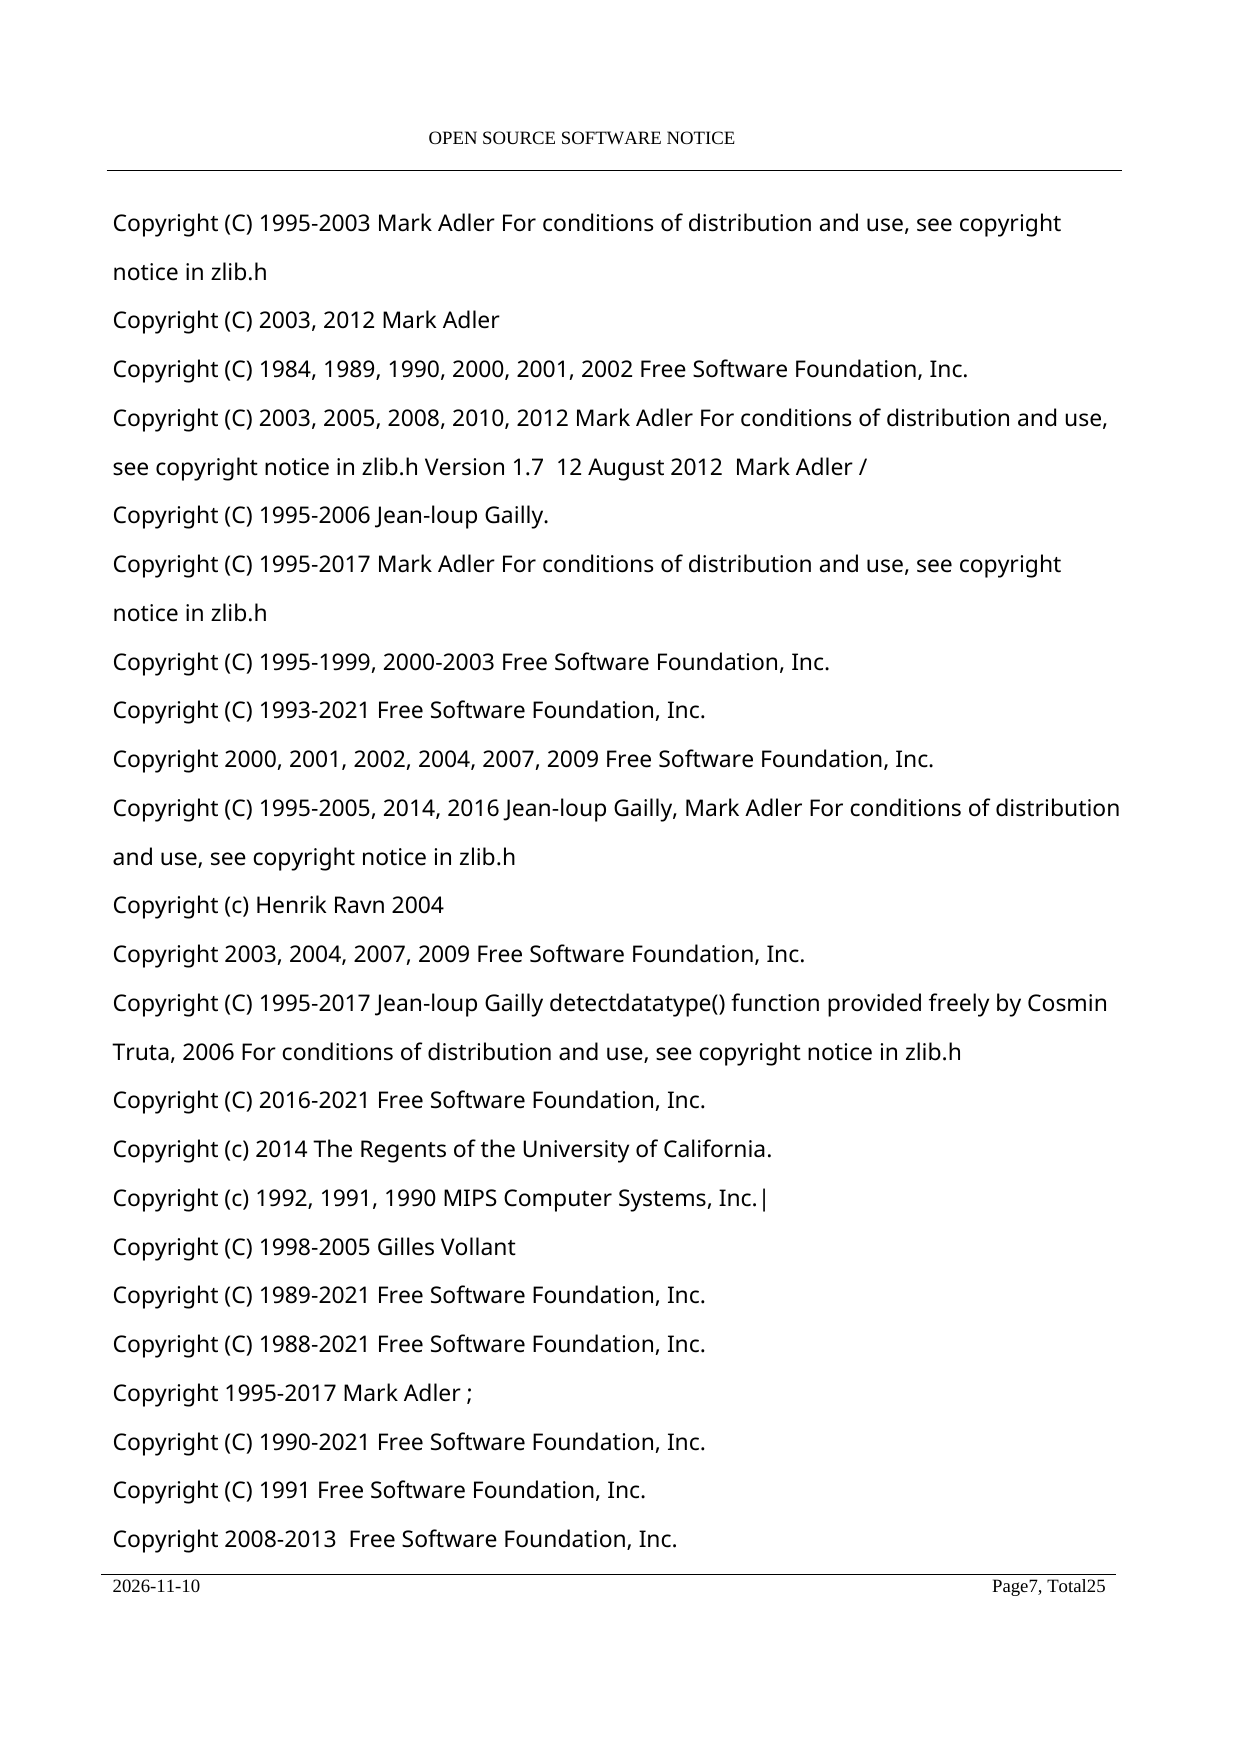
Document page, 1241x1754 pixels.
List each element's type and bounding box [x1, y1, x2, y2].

text [112, 206, 1128, 1555]
